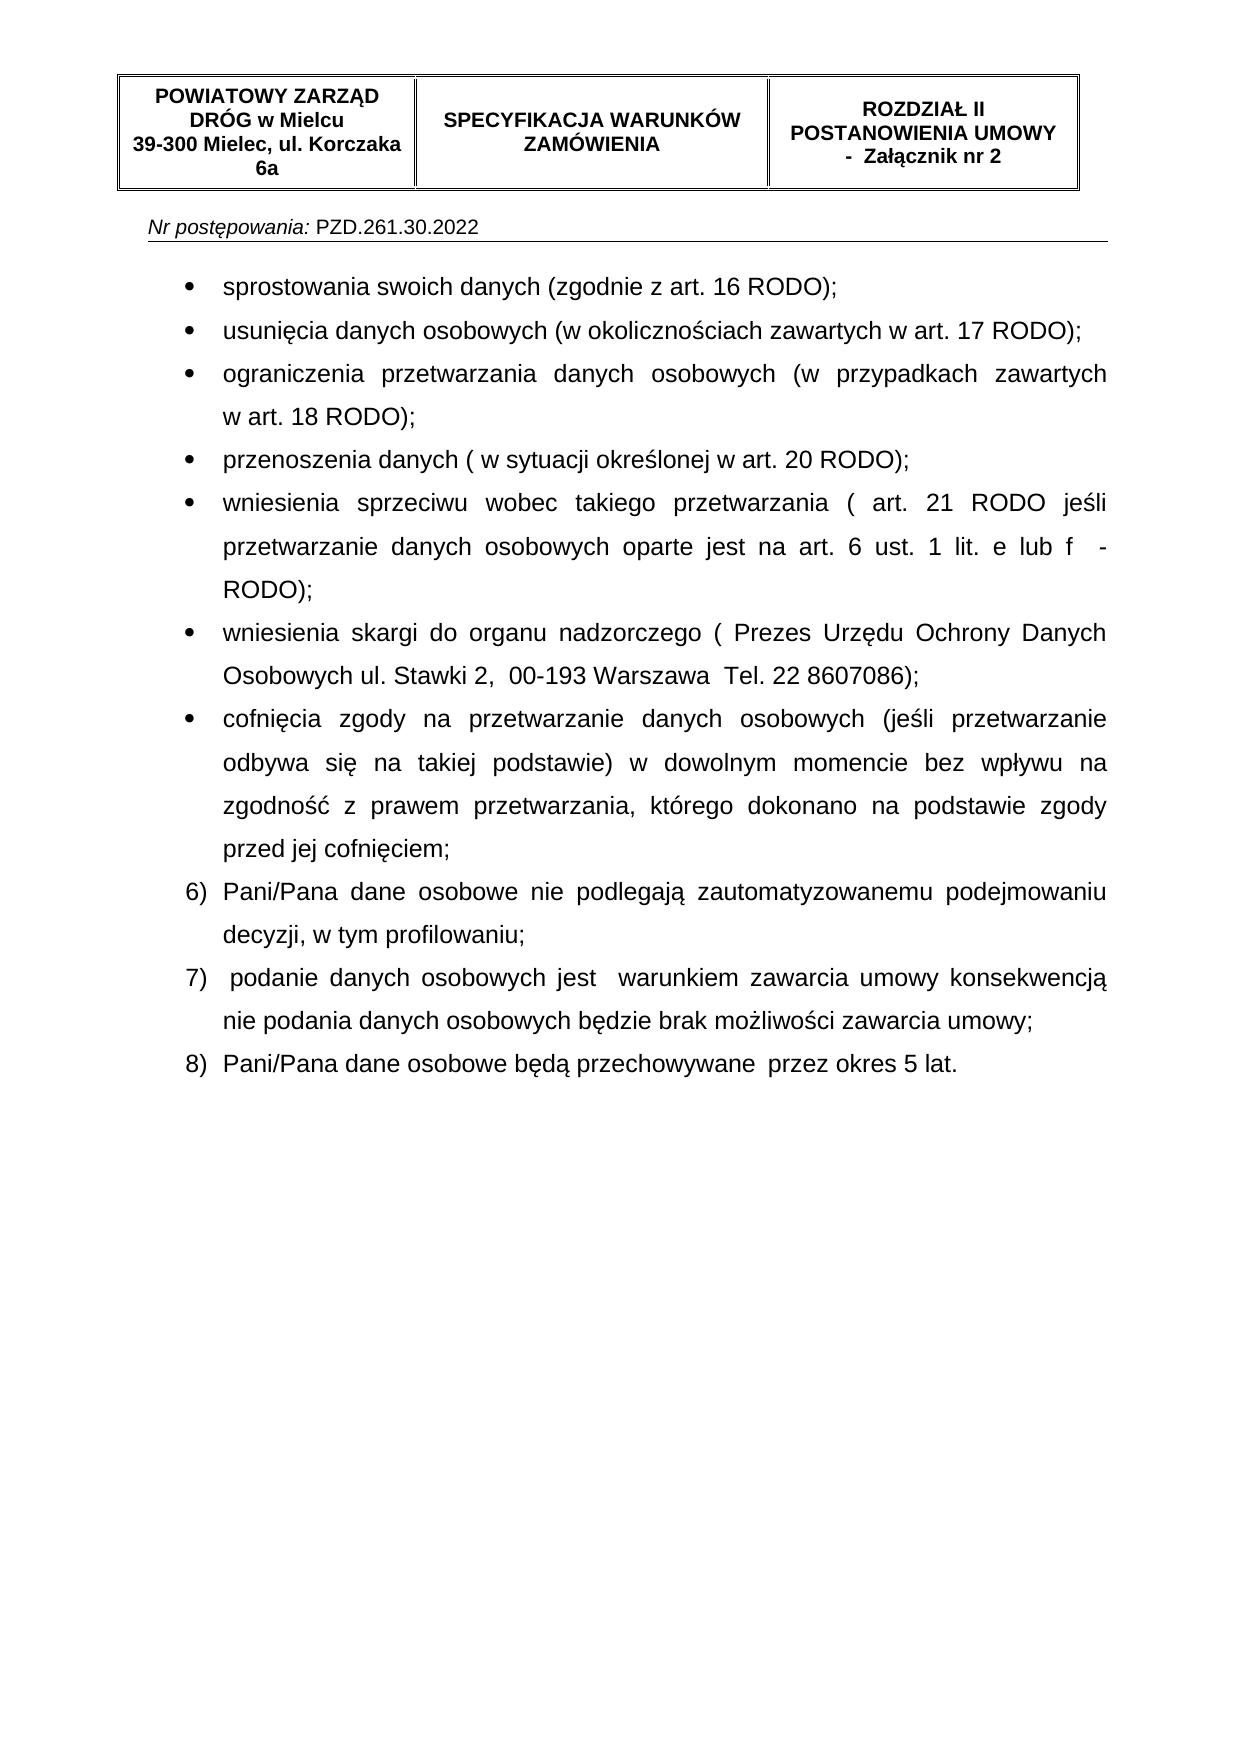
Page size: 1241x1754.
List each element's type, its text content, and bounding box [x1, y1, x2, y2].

list sprostowania swoich danych (zgodnie z art. 16 RODO); [185, 272, 1108, 301]
list Pani/Pana dane osobowe będą przechowywane przez okres 5 lat. [185, 1049, 1108, 1078]
list wniesienia skargi do organu nadzorczego ( Prezes Urzędu Ochrony Danych Osobowych ul. Stawki 2, 00-193 Warszawa Tel. 22 8607086); [185, 618, 1108, 690]
list cofnięcia zgody na przetwarzanie danych osobowych (jeśli przetwarzanie odbywa się na takiej podstawie) w dowolnym momencie bez wpływu na zgodność z prawem przetwarzania, którego dokonano na podstawie zgody przed jej cofnięciem; [185, 704, 1108, 862]
list Pani/Pana dane osobowe nie podlegają zautomatyzowanemu podejmowaniu decyzji, w tym profilowaniu; [185, 877, 1108, 949]
list wniesienia sprzeciwu wobec takiego przetwarzania ( art. 21 RODO jeśli przetwarzanie danych osobowych oparte jest na art. 6 ust. 1 lit. e lub f - RODO); [185, 488, 1108, 603]
list ograniczenia przetwarzania danych osobowych (w przypadkach zawartych w art. 18 RODO); [185, 359, 1108, 431]
list przenoszenia danych ( w sytuacji określonej w art. 20 RODO); [185, 445, 1108, 474]
list usunięcia danych osobowych (w okolicznościach zawartych w art. 17 RODO); [185, 316, 1108, 344]
list podanie danych osobowych jest warunkiem zawarcia umowy konsekwencją nie podania danych osobowych będzie brak możliwości zawarcia umowy; [185, 963, 1108, 1035]
